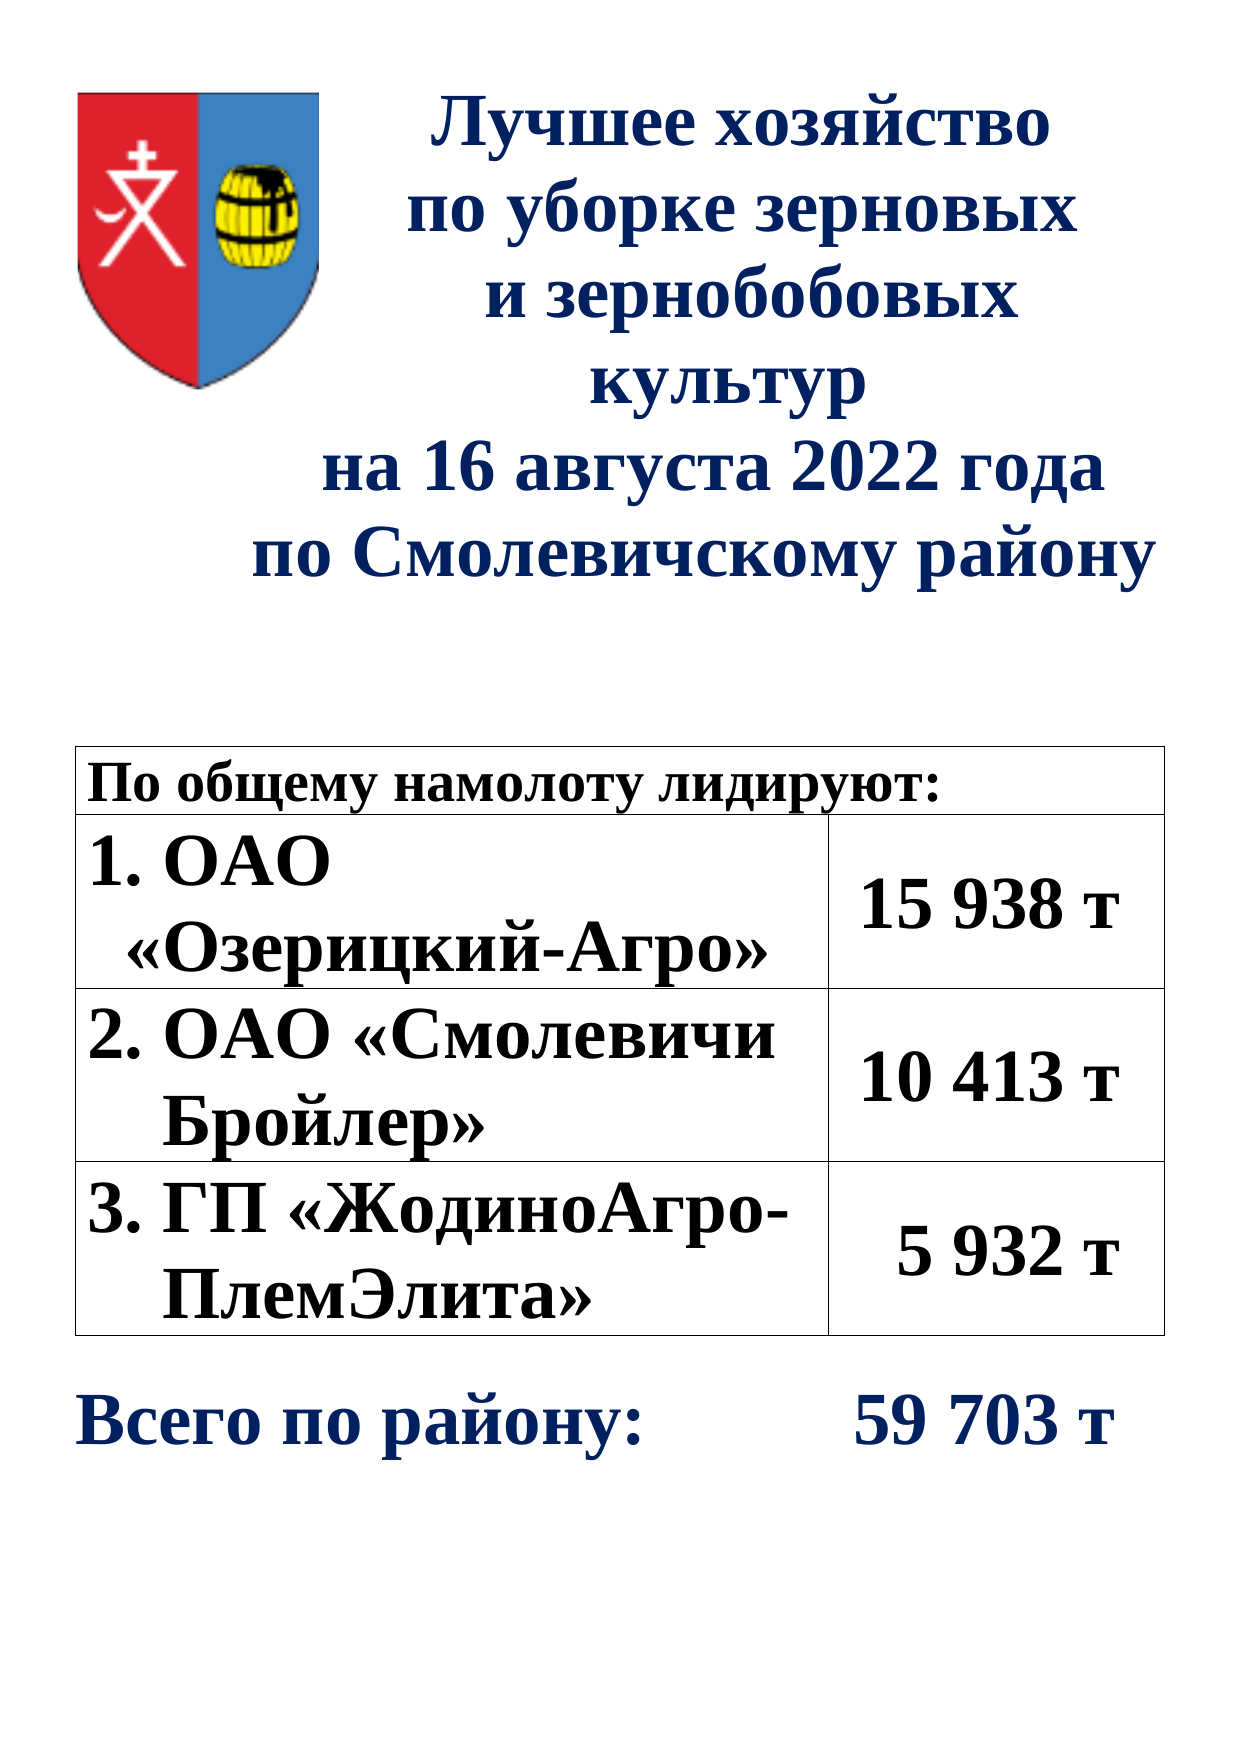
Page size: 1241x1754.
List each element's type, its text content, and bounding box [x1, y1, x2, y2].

picture [75, 92, 318, 385]
table_cell 1. ОАО «Озерицкий-Агро» [76, 815, 828, 987]
table_cell 2. ОАО «Смолевичи Бройлер» [76, 989, 828, 1161]
table_cell 3. ГП «ЖодиноАгро- ПлемЭлита» [76, 1162, 828, 1334]
table_cell 15 938 т [829, 815, 1164, 987]
table_header По общему намолоту лидируют: [76, 747, 1164, 814]
table_cell 5 932 т [829, 1162, 1164, 1334]
text Лучшее хозяйство по уборке зерновых и зернобобовых культур на 16 августа 2022 года по Смолевичскому району [75, 75, 1165, 592]
table_cell 10 413 т [829, 989, 1164, 1161]
text Всего по району: 59 703 т [75, 1374, 1165, 1460]
